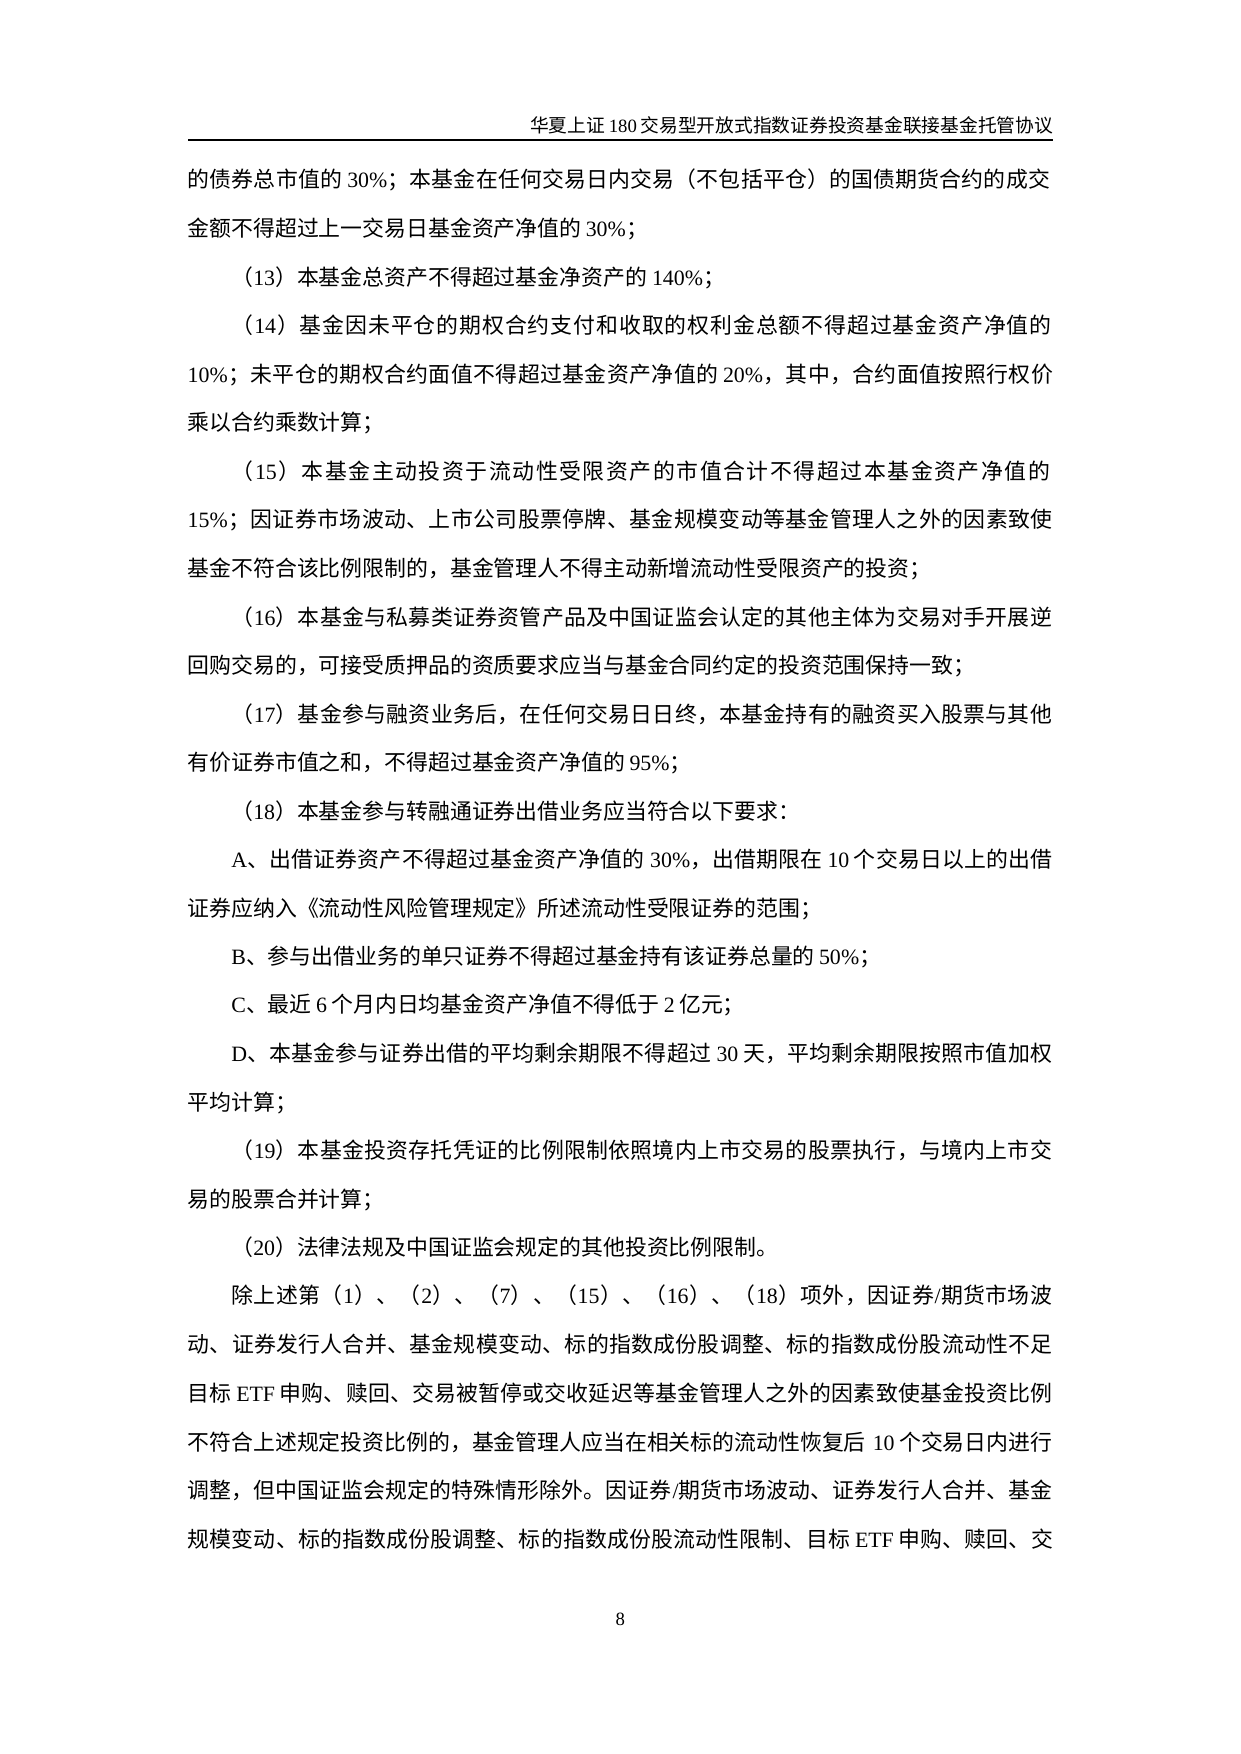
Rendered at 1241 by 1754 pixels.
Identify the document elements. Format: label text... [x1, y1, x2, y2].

text （20）法律法规及中国证监会规定的其他投资比例限制。 [187, 1229, 1053, 1262]
text B、参与出借业务的单只证券不得超过基金持有该证券总量的50%； [187, 939, 1053, 971]
text D、本基金参与证券出借的平均剩余期限不得超过30天，平均剩余期限按照市值加权平均计算； [187, 1035, 1053, 1117]
text （17）基金参与融资业务后，在任何交易日日终，本基金持有的融资买入股票与其他有价证券市值之和，不得超过基金资产净值的95%； [187, 696, 1053, 777]
text （18）本基金参与转融通证券出借业务应当符合以下要求： [187, 793, 1053, 826]
text （14）基金因未平仓的期权合约支付和收取的权利金总额不得超过基金资产净值的10%；未平仓的期权合约面值不得超过基金资产净值的20%，其中，合约面值按照行权价乘以合约乘数计算； [187, 307, 1053, 437]
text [187, 162, 1053, 243]
text C、最近6个月内日均基金资产净值不得低于2亿元； [187, 987, 1053, 1019]
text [187, 1278, 1053, 1554]
text （13）本基金总资产不得超过基金净资产的 140%； [187, 259, 1053, 292]
text A、出借证券资产不得超过基金资产净值的30%，出借期限在10个交易日以上的出借证券应纳入《流动性风险管理规定》所述流动性受限证券的范围； [187, 842, 1053, 923]
text （15）本基金主动投资于流动性受限资产的市值合计不得超过本基金资产净值的15%；因证券市场波动、上市公司股票停牌、基金规模变动等基金管理人之外的因素致使基金不符合该比例限制的，基金管理人不得主动新增流动性受限资产的投资； [187, 453, 1053, 583]
text （16）本基金与私募类证券资管产品及中国证监会认定的其他主体为交易对手开展逆回购交易的，可接受质押品的资质要求应当与基金合同约定的投资范围保持一致； [187, 599, 1053, 680]
text （19）本基金投资存托凭证的比例限制依照境内上市交易的股票执行，与境内上市交易的股票合并计算； [187, 1132, 1053, 1214]
